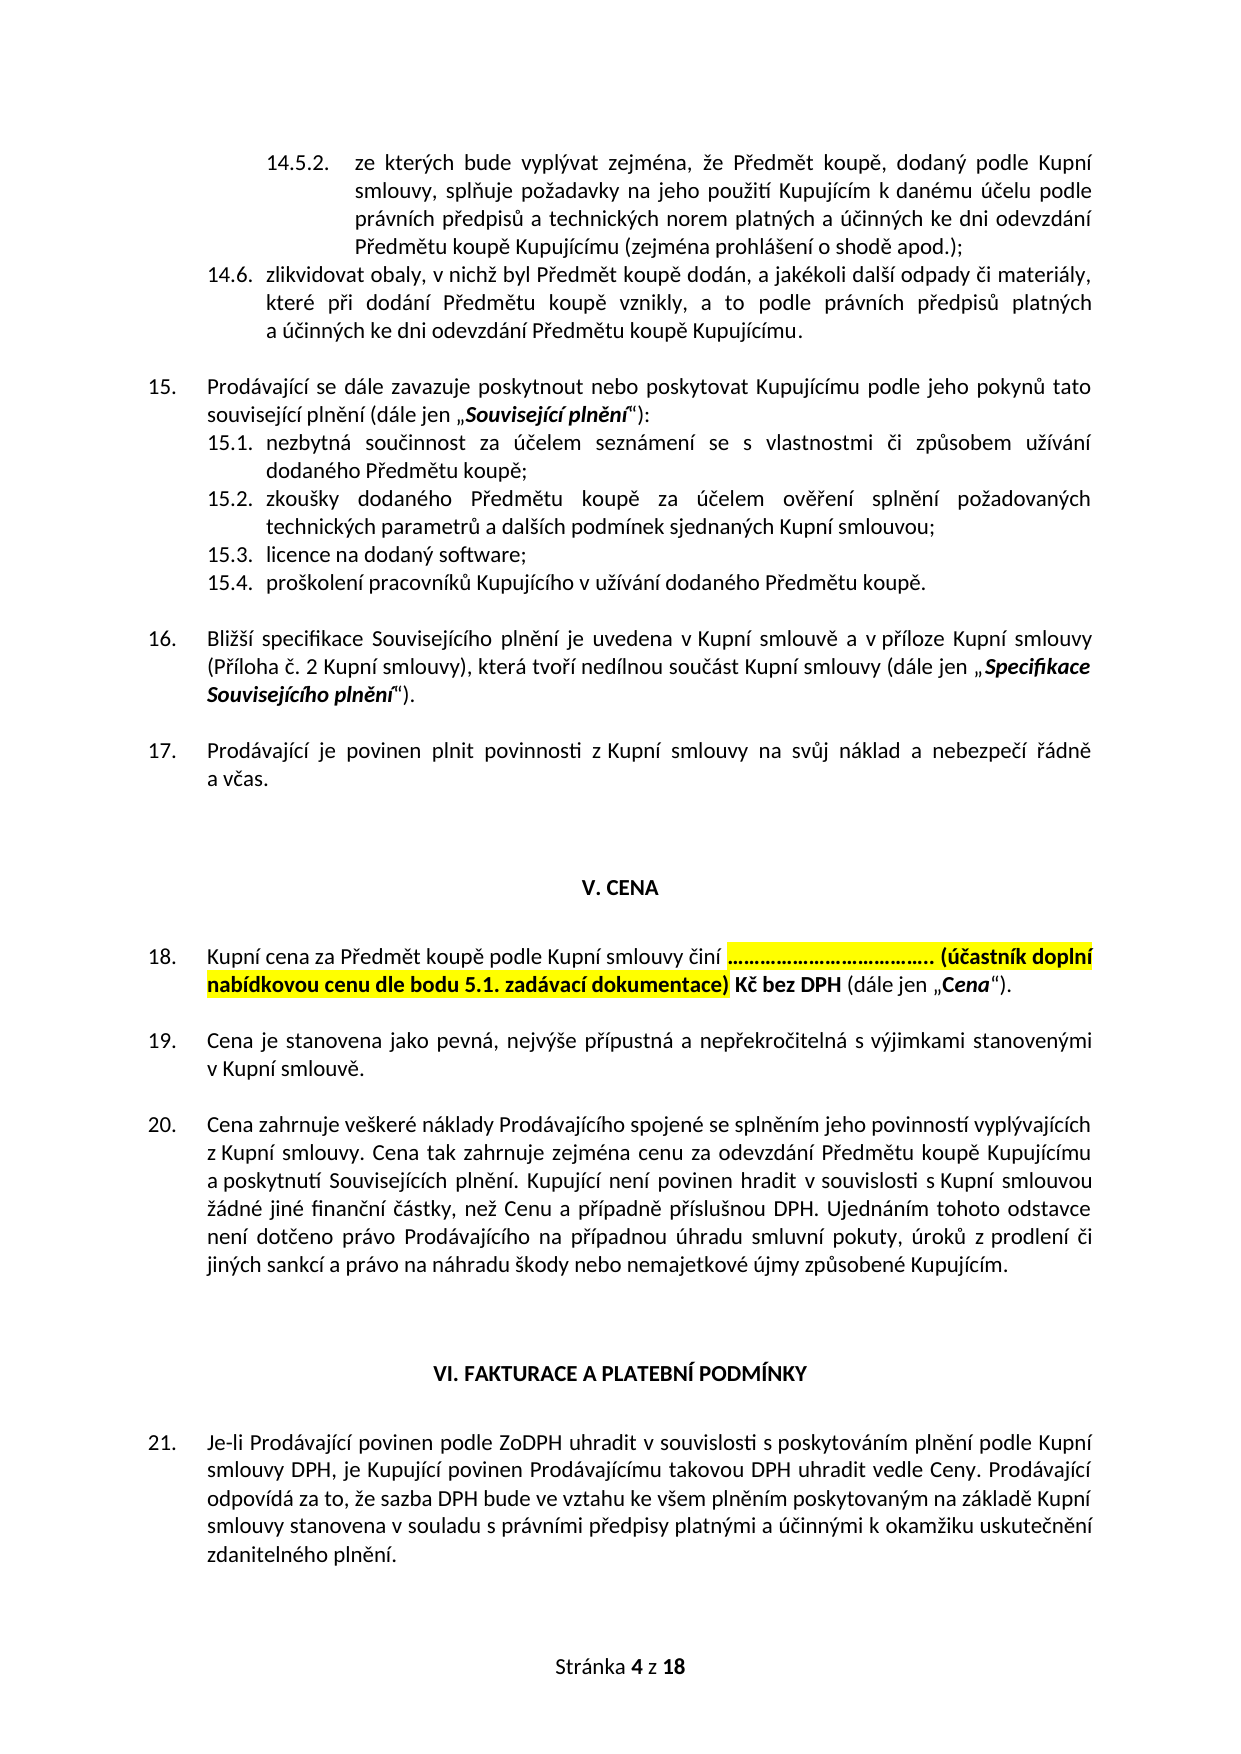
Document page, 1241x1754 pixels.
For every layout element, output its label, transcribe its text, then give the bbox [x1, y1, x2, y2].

list proškolení pracovníků Kupujícího v užívání dodaného Předmětu koupě. [207, 568, 1092, 596]
list Prodávající je povinen plnit povinnosti z Kupní smlouvy na svůj náklad a nebezpečí řádně a včas. [148, 736, 1092, 792]
list licence na dodaný software; [207, 540, 1092, 568]
list nezbytná součinnost za účelem seznámení se s vlastnostmi či způsobem užívání dodaného Předmětu koupě; [207, 428, 1092, 484]
list Cena zahrnuje veškeré náklady Prodávajícího spojené se splněním jeho povinností vyplývajících z Kupní smlouvy. Cena tak zahrnuje zejména cenu za odevzdání Předmětu koupě Kupujícímu a poskytnutí Souvisejících plnění. Kupující není povinen hradit v souvislosti s Kupní smlouvou žádné jiné finanční částky, než Cenu a případně příslušnou DPH. Ujednáním tohoto odstavce není dotčeno právo Prodávajícího na případnou úhradu smluvní pokuty, úroků z prodlení či jiných sankcí a právo na náhradu škody nebo nemajetkové újmy způsobené Kupujícím. [148, 1110, 1092, 1278]
list Cena je stanovena jako pevná, nejvýše přípustná a nepřekročitelná s výjimkami stanovenými v Kupní smlouvě. [148, 1026, 1092, 1082]
subtitle CENA [148, 873, 1092, 901]
list Je-li Prodávající povinen podle ZoDPH uhradit v souvislosti s poskytováním plnění podle Kupní smlouvy DPH, je Kupující povinen Prodávajícímu takovou DPH uhradit vedle Ceny. Prodávající odpovídá za to, že sazba DPH bude ve vztahu ke všem plněním poskytovaným na základě Kupní smlouvy stanovena v souladu s právními předpisy platnými a účinnými k okamžiku uskutečnění zdanitelného plnění. [148, 1428, 1092, 1568]
list zkoušky dodaného Předmětu koupě za účelem ověření splnění požadovaných technických parametrů a dalších podmínek sjednaných Kupní smlouvou; [207, 484, 1092, 540]
list Kupní cena za Předmět koupě podle Kupní smlouvy činí ……………………………….. (účastník doplní nabídkovou cenu dle bodu 5.1. zadávací dokumentace) Kč bez DPH (dále jen „Cena“). [730, 970, 1092, 998]
list zlikvidovat obaly, v nichž byl Předmět koupě dodán, a jakékoli další odpady či materiály, které při dodání Předmětu koupě vznikly, a to podle právních předpisů platných a účinných ke dni odevzdání Předmětu koupě Kupujícímu. [207, 260, 1092, 344]
list ze kterých bude vyplývat zejména, že Předmět koupě, dodaný podle Kupní smlouvy, splňuje požadavky na jeho použití Kupujícím k danému účelu podle právních předpisů a technických norem platných a účinných ke dni odevzdání Předmětu koupě Kupujícímu (zejména prohlášení o shodě apod.); [266, 148, 1092, 260]
list Kupní cena za Předmět koupě podle Kupní smlouvy činí ……………………………….. (účastník doplní nabídkovou cenu dle bodu 5.1. zadávací dokumentace) Kč bez DPH (dále jen „Cena“). [148, 942, 727, 998]
list Bližší specifikace Souvisejícího plnění je uvedena v Kupní smlouvě a v příloze Kupní smlouvy (Příloha č. 2 Kupní smlouvy), která tvoří nedílnou součást Kupní smlouvy (dále jen „Specifikace Souvisejícího plnění“). [148, 624, 1092, 708]
subtitle FAKTURACE A PLATEBNÍ PODMÍNKY [148, 1359, 1092, 1387]
list Prodávající se dále zavazuje poskytnout nebo poskytovat Kupujícímu podle jeho pokynů tato související plnění (dále jen „Související plnění“): [148, 372, 1092, 428]
